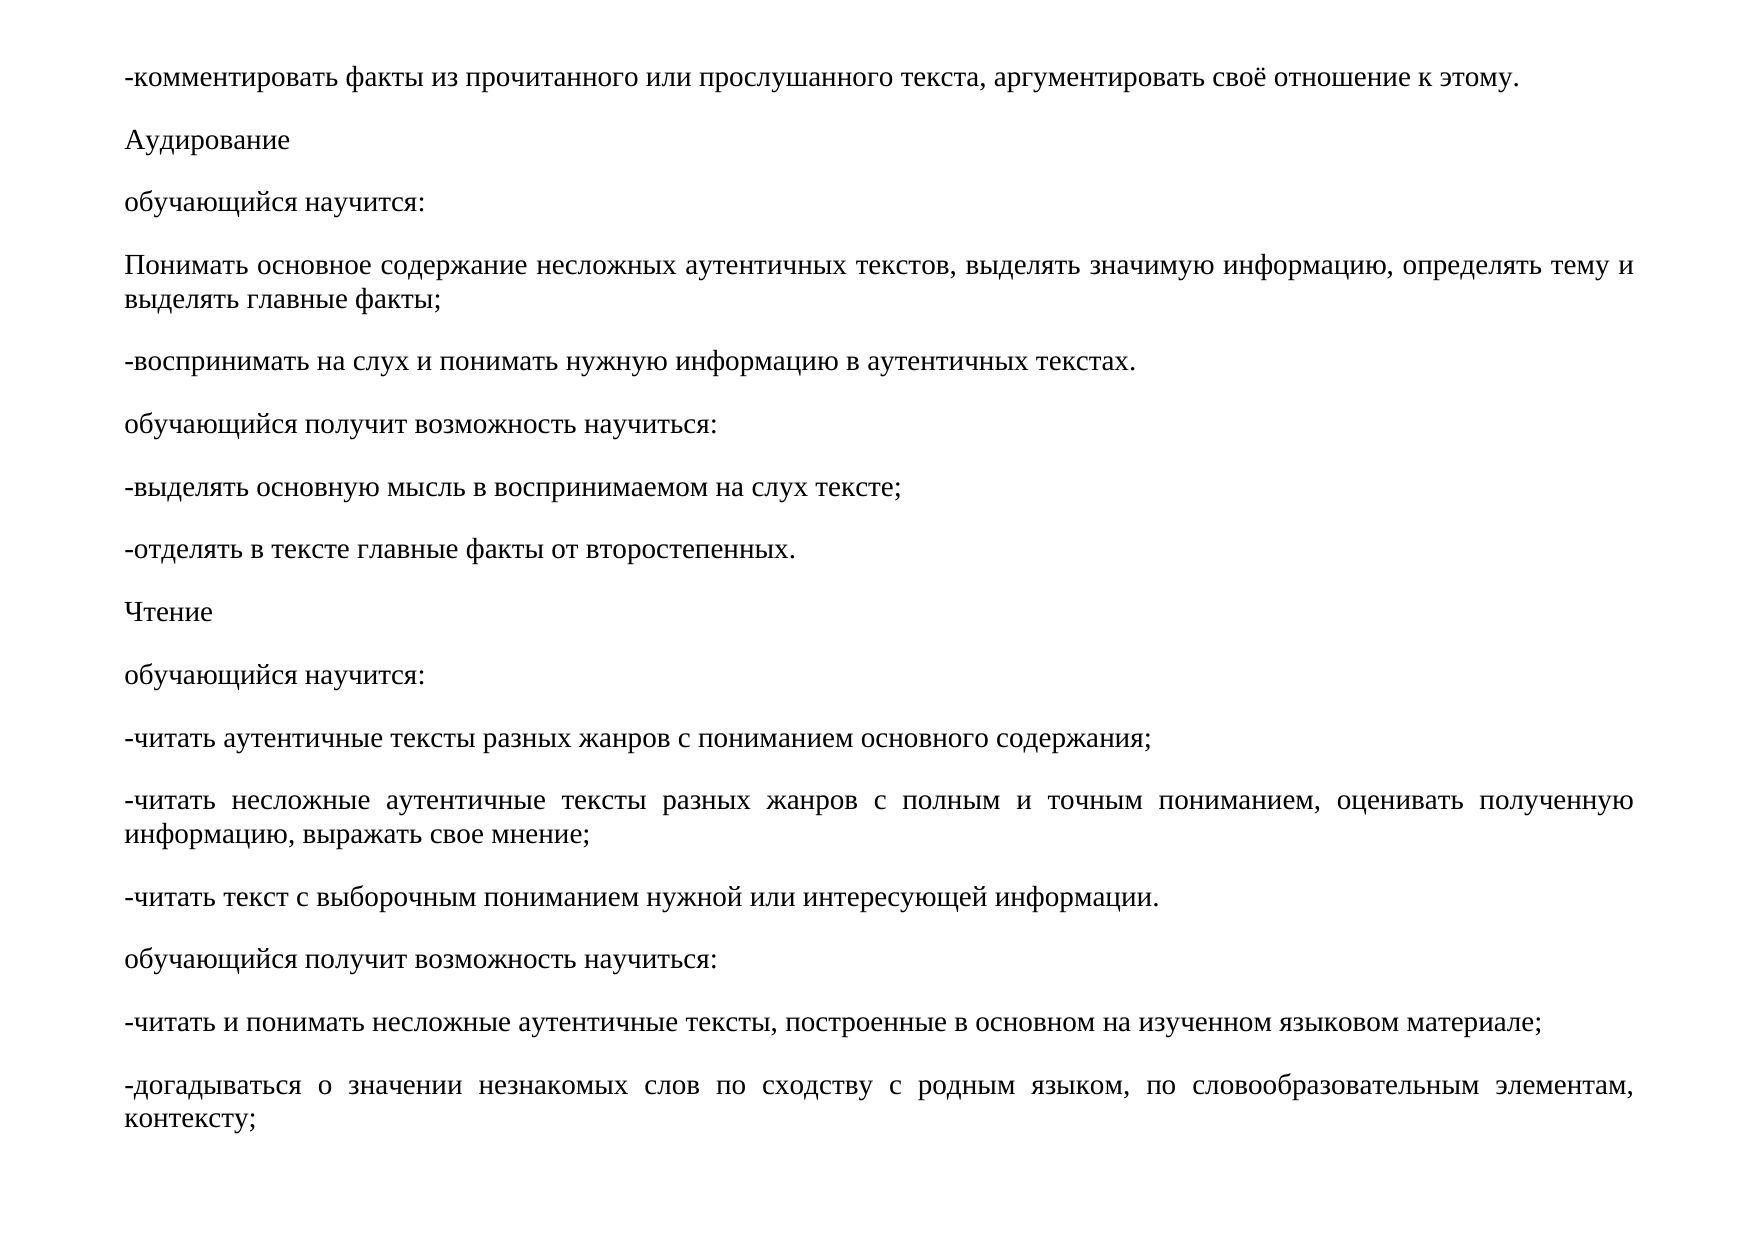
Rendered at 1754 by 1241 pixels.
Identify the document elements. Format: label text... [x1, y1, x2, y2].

text -отделять в тексте главные факты от второстепенных. [124, 532, 1636, 565]
text -комментировать факты из прочитанного или прослушанного текста, аргументировать своё отношение к этому. [124, 59, 1636, 93]
text обучающийся получит возможность научиться: [124, 406, 1636, 440]
text -читать и понимать несложные аутентичные тексты, построенные в основном на изученном языковом материале; [124, 1004, 1636, 1038]
text -читать несложные аутентичные тексты разных жанров с полным и точным пониманием, оценивать полученную информацию, выражать свое мнение; [124, 782, 1636, 849]
text Аудирование [124, 122, 1636, 155]
text обучающийся научится: [124, 184, 1636, 218]
text -читать текст с выборочным пониманием нужной или интересующей информации. [124, 879, 1636, 912]
text -читать аутентичные тексты разных жанров с пониманием основного содержания; [124, 720, 1636, 753]
text обучающийся научится: [124, 657, 1636, 691]
text Понимать основное содержание несложных аутентичных текстов, выделять значимую информацию, определять тему и выделять главные факты; [124, 247, 1636, 314]
text -выделять основную мысль в воспринимаемом на слух тексте; [124, 469, 1636, 502]
text обучающийся получит возможность научиться: [124, 941, 1636, 975]
text Чтение [124, 594, 1636, 628]
text -воспринимать на слух и понимать нужную информацию в аутентичных текстах. [124, 343, 1636, 377]
text -догадываться о значении незнакомых слов по сходству с родным языком, по словообразовательным элементам, контексту; [124, 1067, 1636, 1134]
